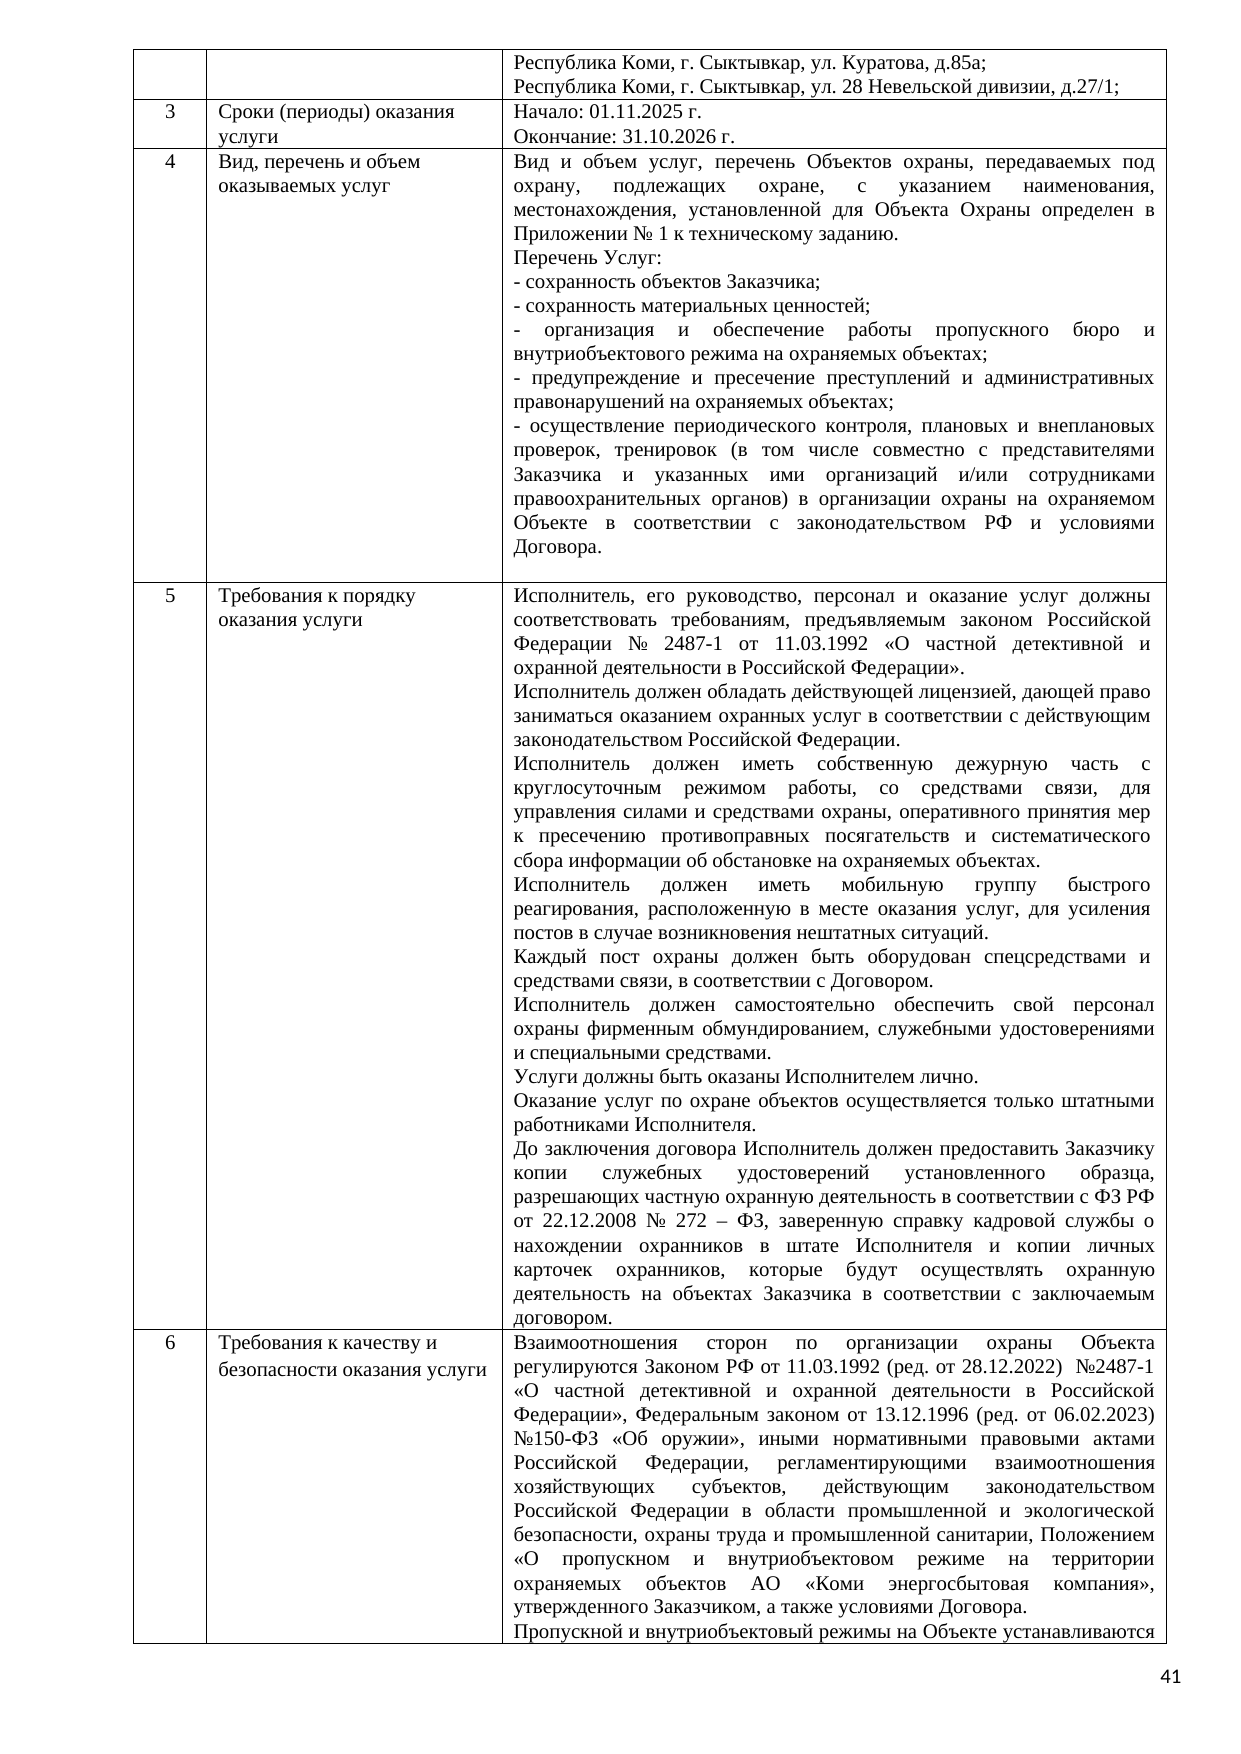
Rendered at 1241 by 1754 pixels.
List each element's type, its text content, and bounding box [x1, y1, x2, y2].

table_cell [207, 1330, 502, 1643]
table_cell Сроки (периоды) оказания услуги [207, 100, 502, 148]
table_cell 3 [134, 100, 206, 148]
table_cell Вид и объем услуг, перечень Объектов охраны, передаваемых под охрану, подлежащих охране, с указанием наименования, местонахождения, установленной для Объекта Охраны определен в Приложении № 1 к техническому заданию. Перечень Услуг: - сохранность объектов Заказчика; - сохранность материальных ценностей; - организация и обеспечение работы пропускного бюро и внутриобъектового режима на охраняемых объектах; - предупреждение и пресечение преступлений и административных правонарушений на охраняемых объектах; - осуществление периодического контроля, плановых и внеплановых проверок, тренировок (в том числе совместно с представителями Заказчика и указанных ими организаций и/или сотрудниками правоохранительных органов) в организации охраны на охраняемом Объекте в соответствии с законодательством РФ и условиями Договора. [503, 149, 1166, 582]
table_cell Вид, перечень и объем оказываемых услуг [207, 149, 502, 582]
table_cell Исполнитель, его руководство, персонал и оказание услуг должны соответствовать требованиям, предъявляемым законом Российской Федерации № 2487-1 от 11.03.1992 «О частной детективной и охранной деятельности в Российской Федерации». Исполнитель должен обладать действующей лицензией, дающей право заниматься оказанием охранных услуг в соответствии с действующим законодательством Российской Федерации. Исполнитель должен иметь собственную дежурную часть с круглосуточным режимом работы, со средствами связи, для управления силами и средствами охраны, оперативного принятия мер к пресечению противоправных посягательств и систематического сбора информации об обстановке на охраняемых объектах. Исполнитель должен иметь мобильную группу быстрого реагирования, расположенную в месте оказания услуг, для усиления постов в случае возникновения нештатных ситуаций. Каждый пост охраны должен быть оборудован спецсредствами и средствами связи, в соответствии с Договором. Исполнитель должен самостоятельно обеспечить свой персонал охраны фирменным обмундированием, служебными удостоверениями и специальными средствами. Услуги должны быть оказаны Исполнителем лично. Оказание услуг по охране объектов осуществляется только штатными работниками Исполнителя. До заключения договора Исполнитель должен предоставить Заказчику копии служебных удостоверений установленного образца, разрешающих частную охранную деятельность в соответствии с ФЗ РФ от 22.12.2008 № 272 – ФЗ, заверенную справку кадровой службы о нахождении охранников в штате Исполнителя и копии личных карточек охранников, которые будут осуществлять охранную деятельность на объектах Заказчика в соответствии с заключаемым договором. [503, 583, 1166, 1329]
table_cell 6 [134, 1330, 206, 1643]
table_cell 2 [134, 50, 206, 98]
table_cell 5 [134, 583, 206, 1329]
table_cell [207, 50, 502, 98]
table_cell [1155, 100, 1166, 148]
table_cell 4 [134, 149, 206, 582]
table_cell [503, 50, 1166, 98]
table_cell Требования к порядку оказания услуги [207, 583, 502, 1329]
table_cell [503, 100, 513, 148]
